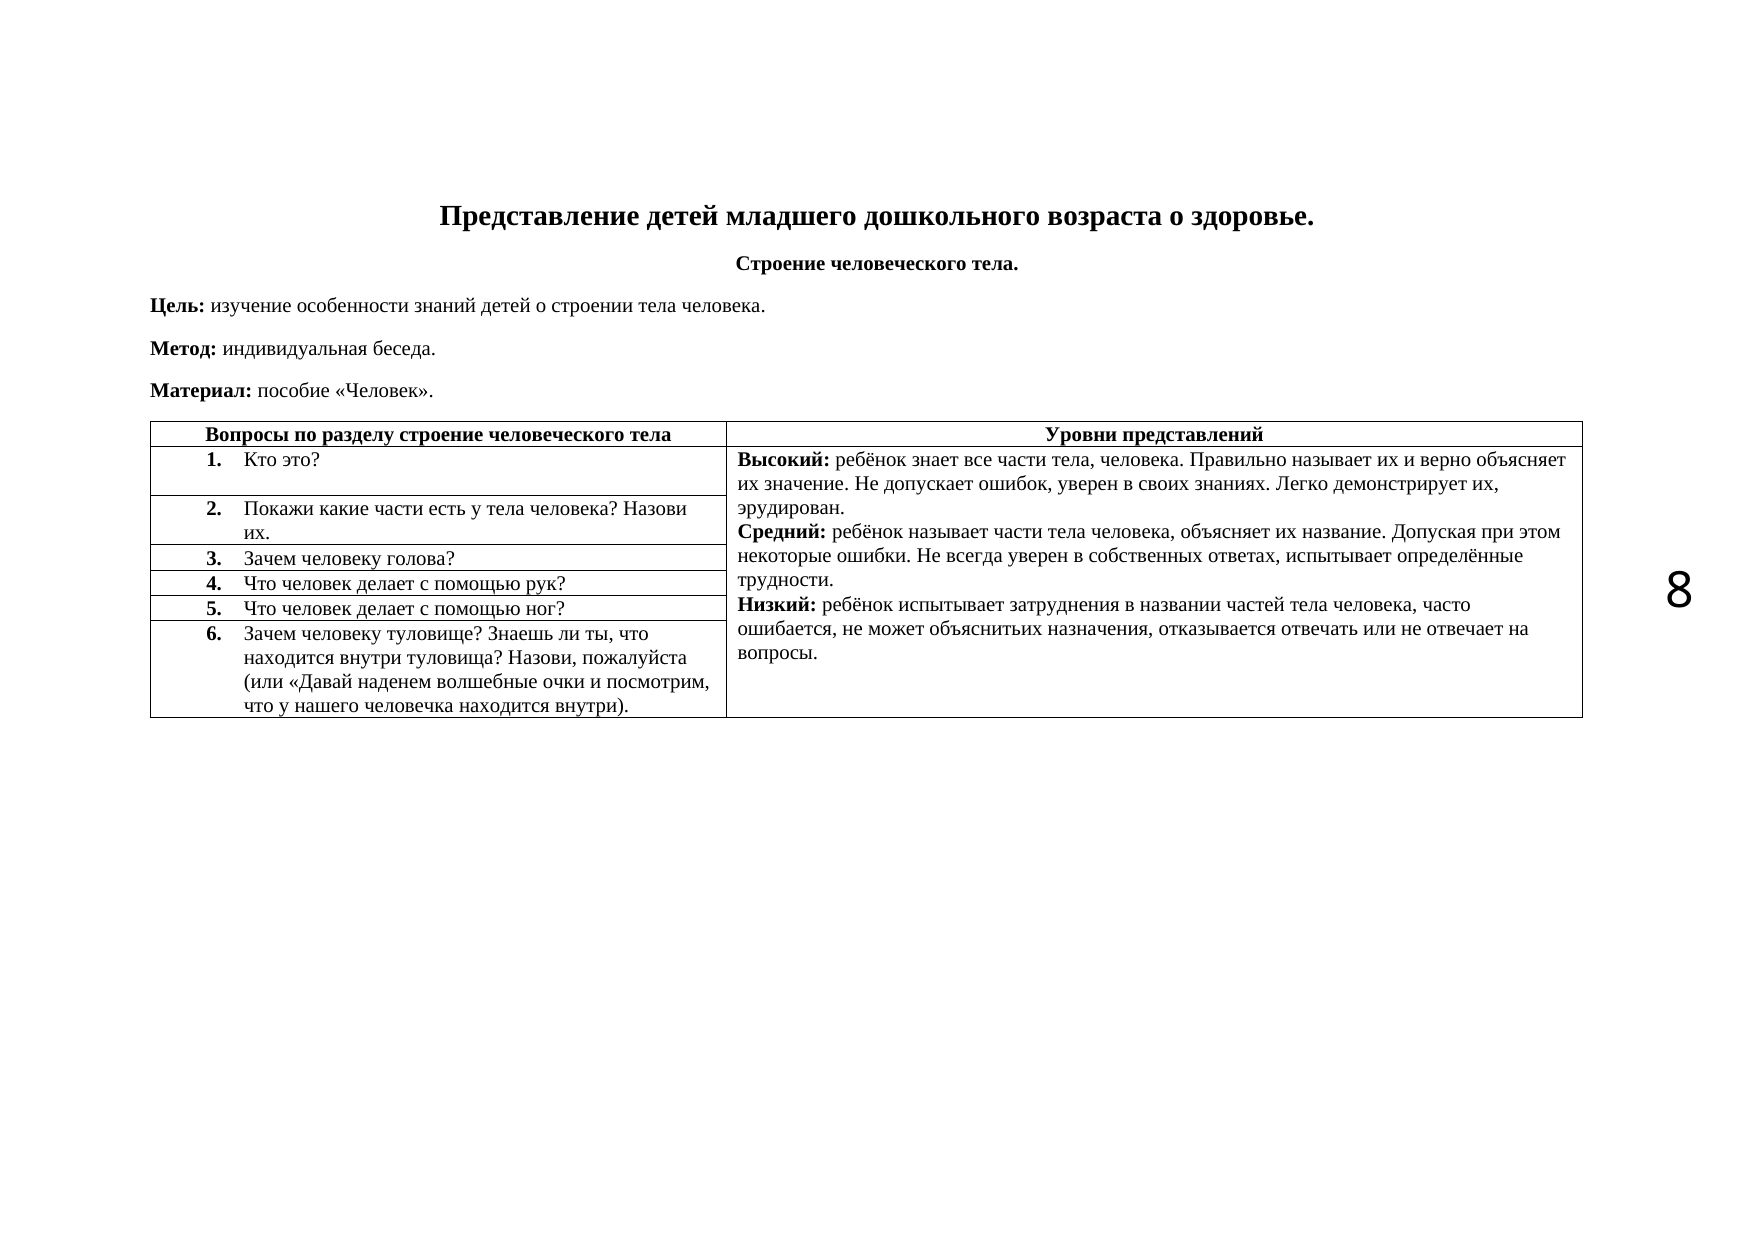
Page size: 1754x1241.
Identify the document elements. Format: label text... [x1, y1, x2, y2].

table_cell Покажи какие части есть у тела человека? Назови их. [151, 496, 726, 544]
text Цель: изучение особенности знаний детей о строении тела человека. [150, 293, 1604, 317]
table_cell Зачем человеку туловище? Знаешь ли ты, что находится внутри туловища? Назови, пожалуйста (или «Давай наденем волшебные очки и посмотрим, что у нашего человечка находится внутри). [151, 621, 726, 717]
text Метод: индивидуальная беседа. [150, 336, 1604, 360]
table_cell Высокий: ребёнок знает все части тела, человека. Правильно называет их и верно объясняет их значение. Не допускает ошибок, уверен в своих знаниях. Легко демонстрирует их, эрудирован. Средний: ребёнок называет части тела человека, объясняет их название. Допуская при этом некоторые ошибки. Не всегда уверен в собственных ответах, испытывает определённые трудности. Низкий: ребёнок испытывает затруднения в названии частей тела человека, часто ошибается, не может объяснитьих назначения, отказывается отвечать или не отвечает на вопросы. [727, 447, 1582, 717]
table_cell Что человек делает с помощью рук? [151, 571, 726, 594]
text Материал: пособие «Человек». [150, 378, 1604, 402]
text Представление детей младшего дошкольного возраста о здоровье. [150, 198, 1604, 231]
table_cell Кто это? [151, 447, 726, 495]
table_header Вопросы по разделу строение человеческого тела [151, 422, 726, 446]
table_cell Что человек делает с помощью ног? [151, 596, 726, 620]
table_header Уровни представлений [727, 422, 1582, 446]
text Строение человеческого тела. [150, 251, 1604, 274]
table_cell Зачем человеку голова? [151, 545, 726, 569]
